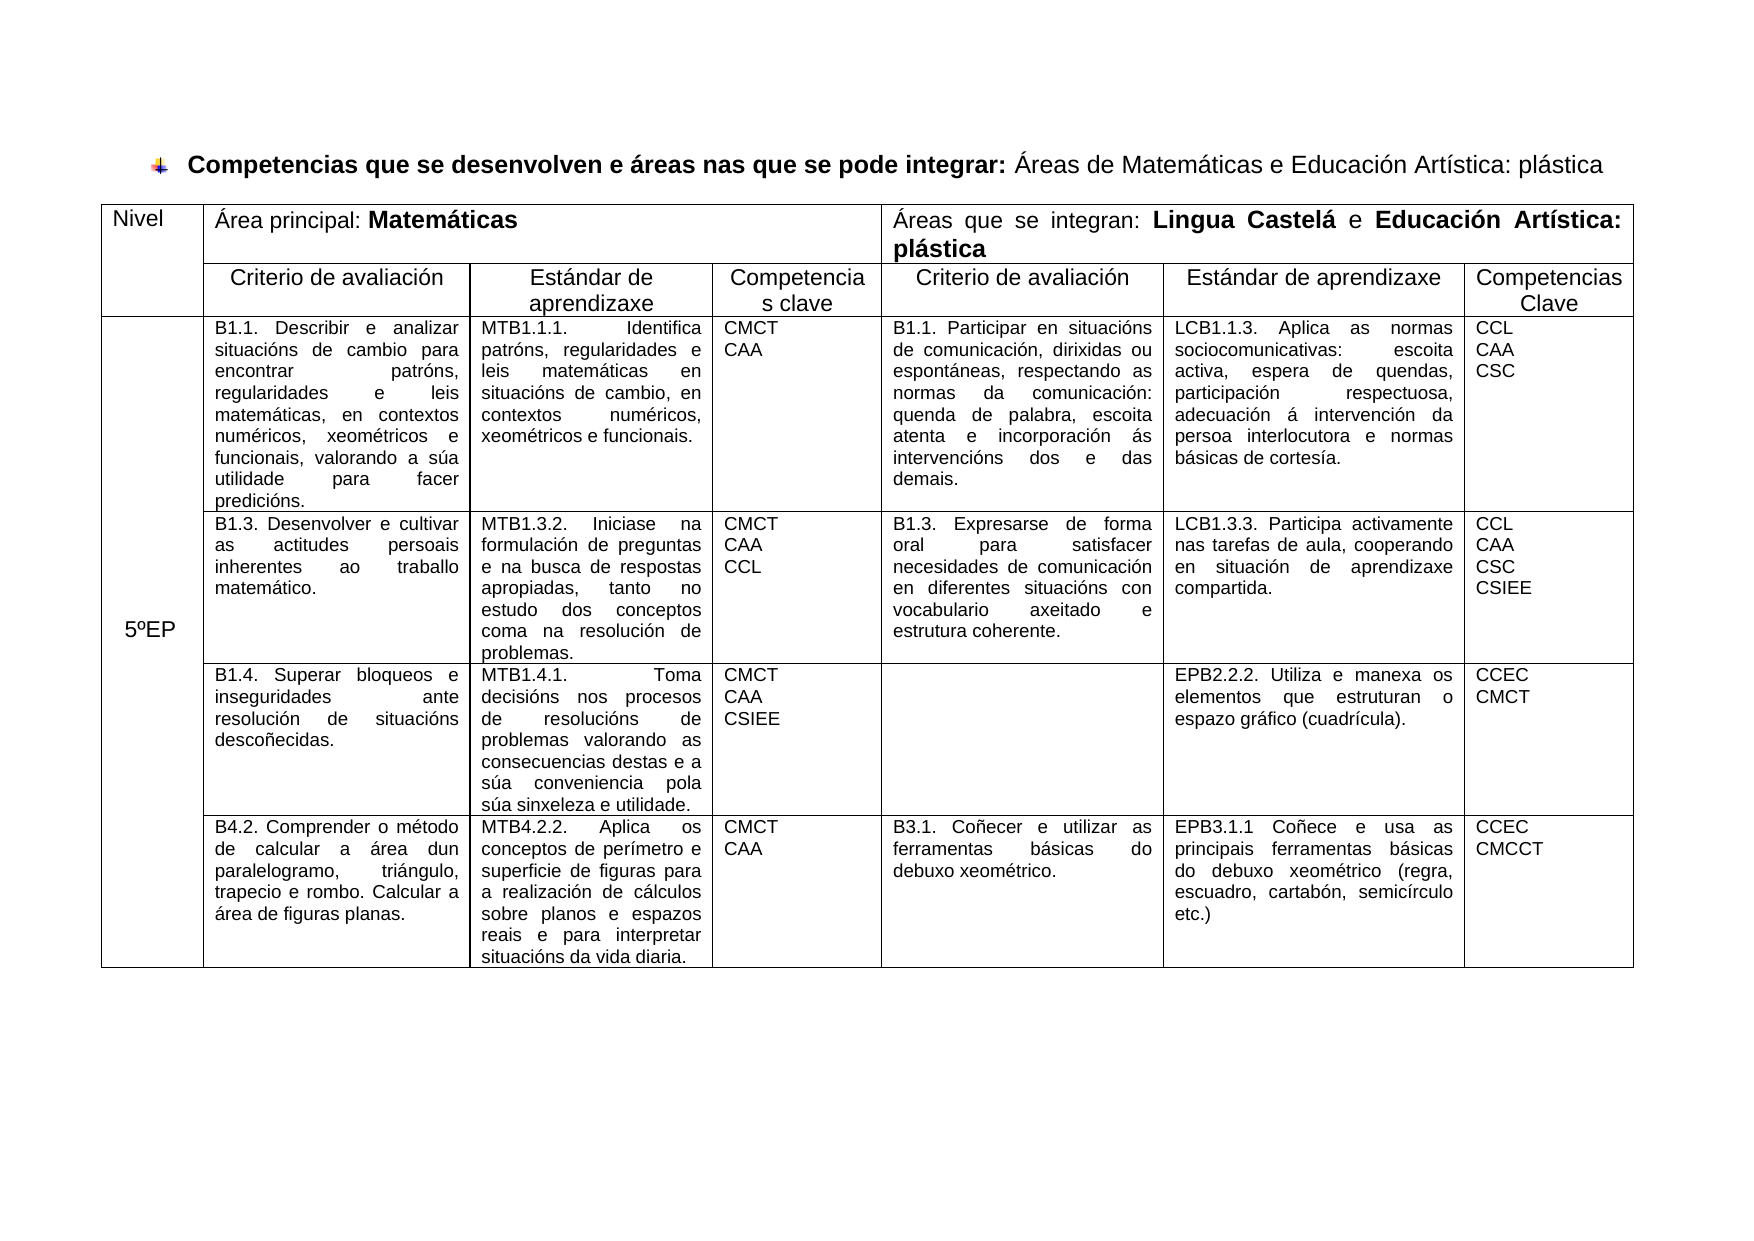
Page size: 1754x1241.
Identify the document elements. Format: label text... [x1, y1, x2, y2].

table_cell CMCT CAA [713, 816, 881, 967]
table_cell EPB3.1.1 Coñece e usa as principais ferramentas básicas do debuxo xeométrico (regra, escuadro, cartabón, semicírculo etc.) [1164, 816, 1464, 967]
table_cell Competencias clave [713, 264, 881, 316]
table_cell EPB2.2.2. Utiliza e manexa os elementos que estruturan o espazo gráfico (cuadrícula). [1164, 664, 1464, 815]
table_cell MTB4.2.2. Aplica os conceptos de perímetro e superficie de figuras para a realización de cálculos sobre planos e espazos reais e para interpretar situacións da vida diaria. [471, 816, 712, 967]
table_header Nivel [102, 205, 203, 316]
table_cell CCEC CMCT [1465, 664, 1633, 815]
table_cell CCL CAA CSC CSIEE [1465, 512, 1633, 663]
table_cell Competencias Clave [1465, 264, 1633, 316]
table_cell B3.1. Coñecer e utilizar as ferramentas básicas do debuxo xeométrico. [882, 816, 1163, 967]
table_cell B4.2. Comprender o método de calcular a área dun paralelogramo, triángulo, trapecio e rombo. Calcular a área de figuras planas. [204, 816, 469, 967]
table_cell B1.1. Describir e analizar situacións de cambio para encontrar patróns, regularidades e leis matemáticas, en contextos numéricos, xeométricos e funcionais, valorando a súa utilidade para facer predicións. [204, 317, 469, 511]
table_cell CCL CAA CSC [1465, 317, 1633, 511]
list Competencias que se desenvolven e áreas nas que se pode integrar: Áreas de Matemáticas e Educación Artística: plástica [150, 150, 1641, 179]
table_cell 5ºEP [102, 317, 203, 967]
table_cell MTB1.3.2. Iniciase na formulación de preguntas e na busca de respostas apropiadas, tanto no estudo dos conceptos coma na resolución de problemas. [471, 512, 712, 663]
table_cell [882, 664, 1163, 815]
picture [151, 156, 168, 174]
table_cell CMCT CAA CCL [713, 512, 881, 663]
table_cell LCB1.1.3. Aplica as normas sociocomunicativas: escoita activa, espera de quendas, participación respectuosa, adecuación á intervención da persoa interlocutora e normas básicas de cortesía. [1164, 317, 1464, 511]
table_cell Estándar de aprendizaxe [1164, 264, 1464, 316]
table_cell B1.3. Desenvolver e cultivar as actitudes persoais inherentes ao traballo matemático. [204, 512, 469, 663]
table_cell B1.1. Participar en situacións de comunicación, dirixidas ou espontáneas, respectando as normas da comunicación: quenda de palabra, escoita atenta e incorporación ás intervencións dos e das demais. [882, 317, 1163, 511]
table_cell CCEC CMCCT [1465, 816, 1633, 967]
table_cell CMCT CAA CSIEE [713, 664, 881, 815]
table_cell CMCT CAA [713, 317, 881, 511]
table_header Área principal: Matemáticas [204, 205, 881, 262]
table_cell LCB1.3.3. Participa activamente nas tarefas de aula, cooperando en situación de aprendizaxe compartida. [1164, 512, 1464, 663]
table_cell Criterio de avaliación [882, 264, 1163, 316]
table_cell B1.4. Superar bloqueos e inseguridades ante resolución de situacións descoñecidas. [204, 664, 469, 815]
table_cell B1.3. Expresarse de forma oral para satisfacer necesidades de comunicación en diferentes situacións con vocabulario axeitado e estrutura coherente. [882, 512, 1163, 663]
table_cell MTB1.1.1. Identifica patróns, regularidades e leis matemáticas en situacións de cambio, en contextos numéricos, xeométricos e funcionais. [471, 317, 712, 511]
table_cell Estándar de aprendizaxe [471, 264, 712, 316]
table_cell MTB1.4.1. Toma decisións nos procesos de resolucións de problemas valorando as consecuencias destas e a súa conveniencia pola súa sinxeleza e utilidade. [471, 664, 712, 815]
table_header Áreas que se integran: Lingua Castelá e Educación Artística: plástica [882, 205, 1633, 262]
table_cell Criterio de avaliación [204, 264, 469, 316]
